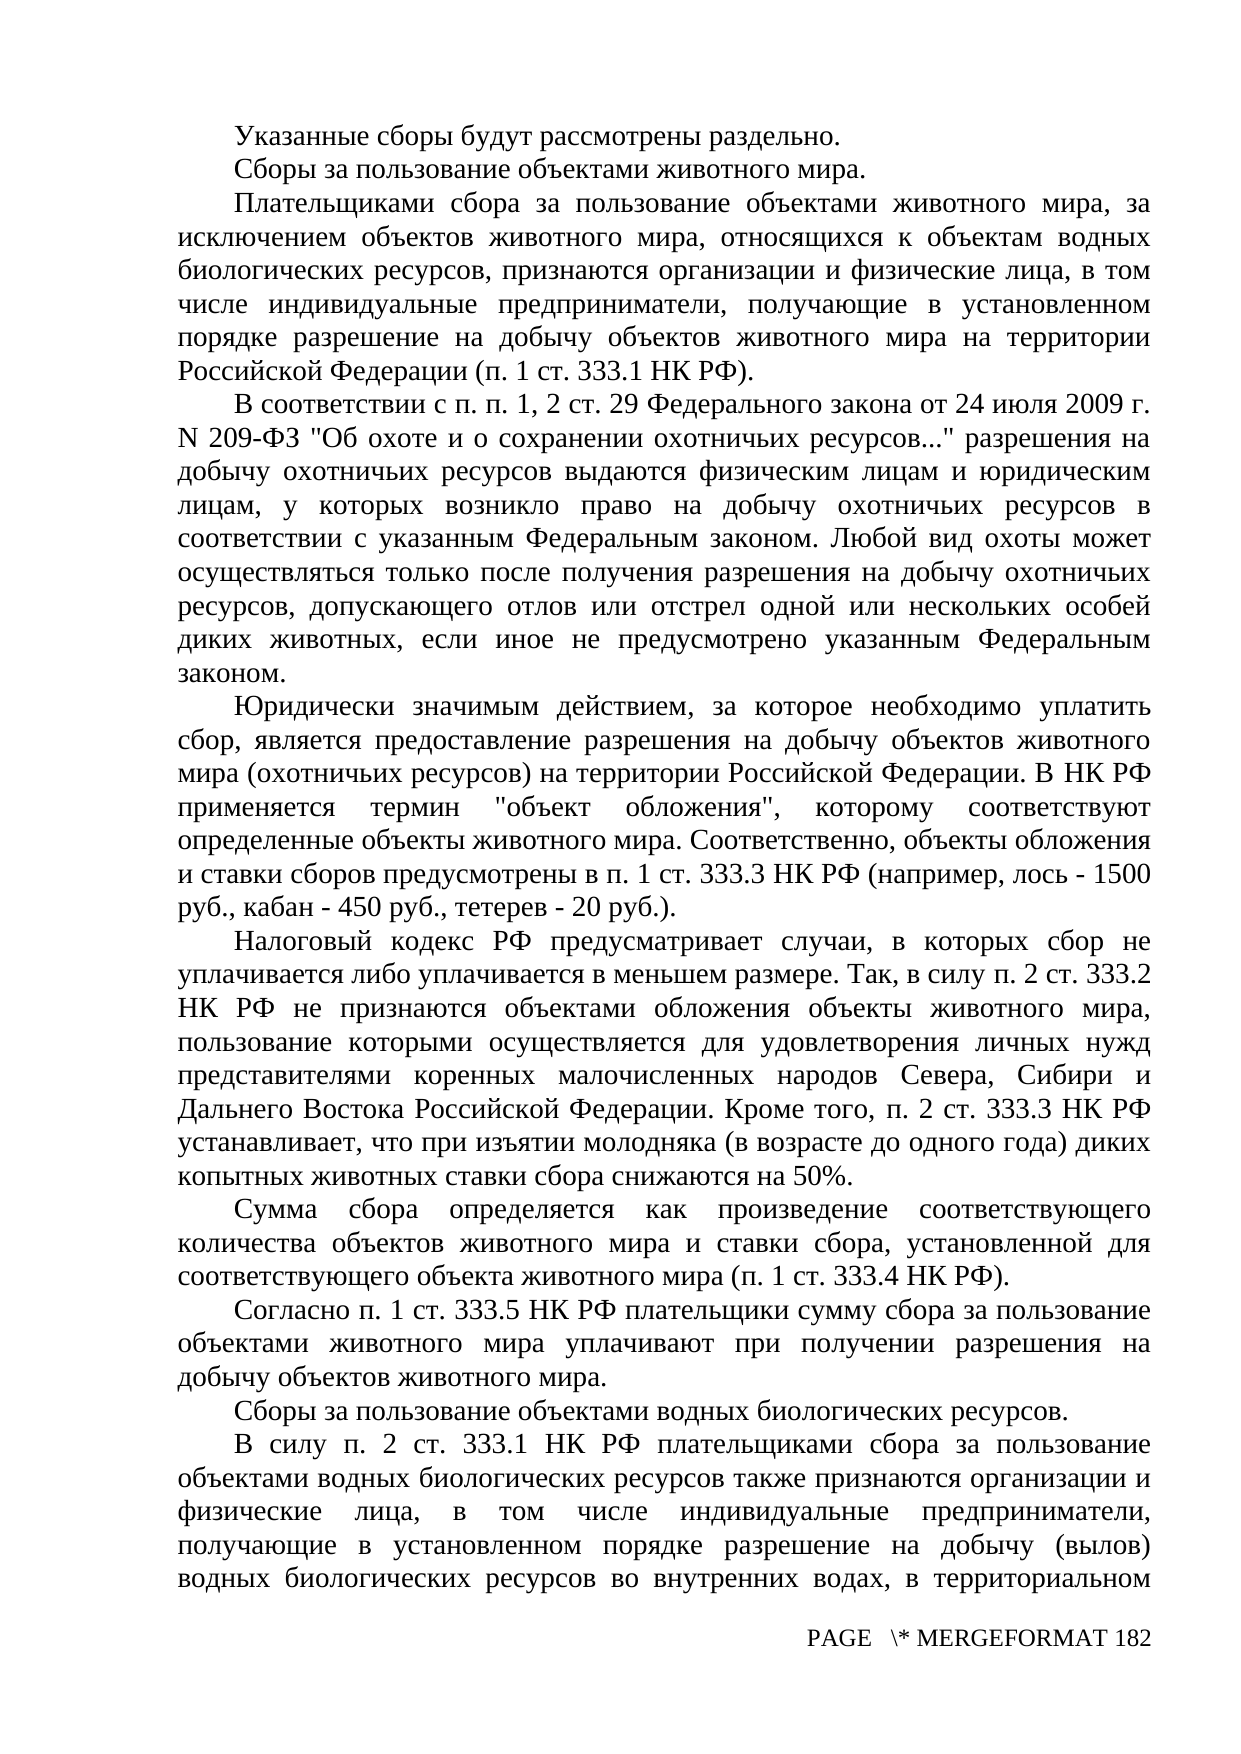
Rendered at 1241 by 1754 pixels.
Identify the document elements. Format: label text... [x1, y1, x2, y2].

text Указанные сборы будут рассмотрены раздельно. [177, 118, 1152, 152]
text В соответствии с п. п. 1, 2 ст. 29 Федерального закона от 24 июля 2009 г. N 209-ФЗ "Об охоте и о сохранении охотничьих ресурсов..." разрешения на добычу охотничьих ресурсов выдаются физическим лицам и юридическим лицам, у которых возникло право на добычу охотничьих ресурсов в соответствии с указанным Федеральным законом. Любой вид охоты может осуществляться только после получения разрешения на добычу охотничьих ресурсов, допускающего отлов или отстрел одной или нескольких особей диких животных, если иное не предусмотрено указанным Федеральным законом. [177, 386, 1152, 688]
text Налоговый кодекс РФ предусматривает случаи, в которых сбор не уплачивается либо уплачивается в меньшем размере. Так, в силу п. 2 ст. 333.2 НК РФ не признаются объектами обложения объекты животного мира, пользование которыми осуществляется для удовлетворения личных нужд представителями коренных малочисленных народов Севера, Сибири и Дальнего Востока Российской Федерации. Кроме того, п. 2 ст. 333.3 НК РФ устанавливает, что при изъятии молодняка (в возрасте до одного года) диких копытных животных ставки сбора снижаются на 50%. [177, 923, 1152, 1191]
text Плательщиками сбора за пользование объектами животного мира, за исключением объектов животного мира, относящихся к объектам водных биологических ресурсов, признаются организации и физические лица, в том числе индивидуальные предприниматели, получающие в установленном порядке разрешение на добычу объектов животного мира на территории Российской Федерации (п. 1 ст. 333.1 НК РФ). [177, 185, 1152, 386]
text Согласно п. 1 ст. 333.5 НК РФ плательщики сумму сбора за пользование объектами животного мира уплачивают при получении разрешения на добычу объектов животного мира. [177, 1292, 1152, 1393]
text Сборы за пользование объектами животного мира. [177, 152, 1152, 185]
text Сборы за пользование объектами водных биологических ресурсов. [177, 1393, 1152, 1426]
text Юридически значимым действием, за которое необходимо уплатить сбор, является предоставление разрешения на добычу объектов животного мира (охотничьих ресурсов) на территории Российской Федерации. В НК РФ применяется термин "объект обложения", которому соответствуют определенные объекты животного мира. Соответственно, объекты обложения и ставки сборов предусмотрены в п. 1 ст. 333.3 НК РФ (например, лось - 1500 руб., кабан - 450 руб., тетерев - 20 руб.). [177, 688, 1152, 923]
text Сумма сбора определяется как произведение соответствующего количества объектов животного мира и ставки сбора, установленной для соответствующего объекта животного мира (п. 1 ст. 333.4 НК РФ). [177, 1191, 1152, 1292]
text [177, 1426, 1152, 1594]
